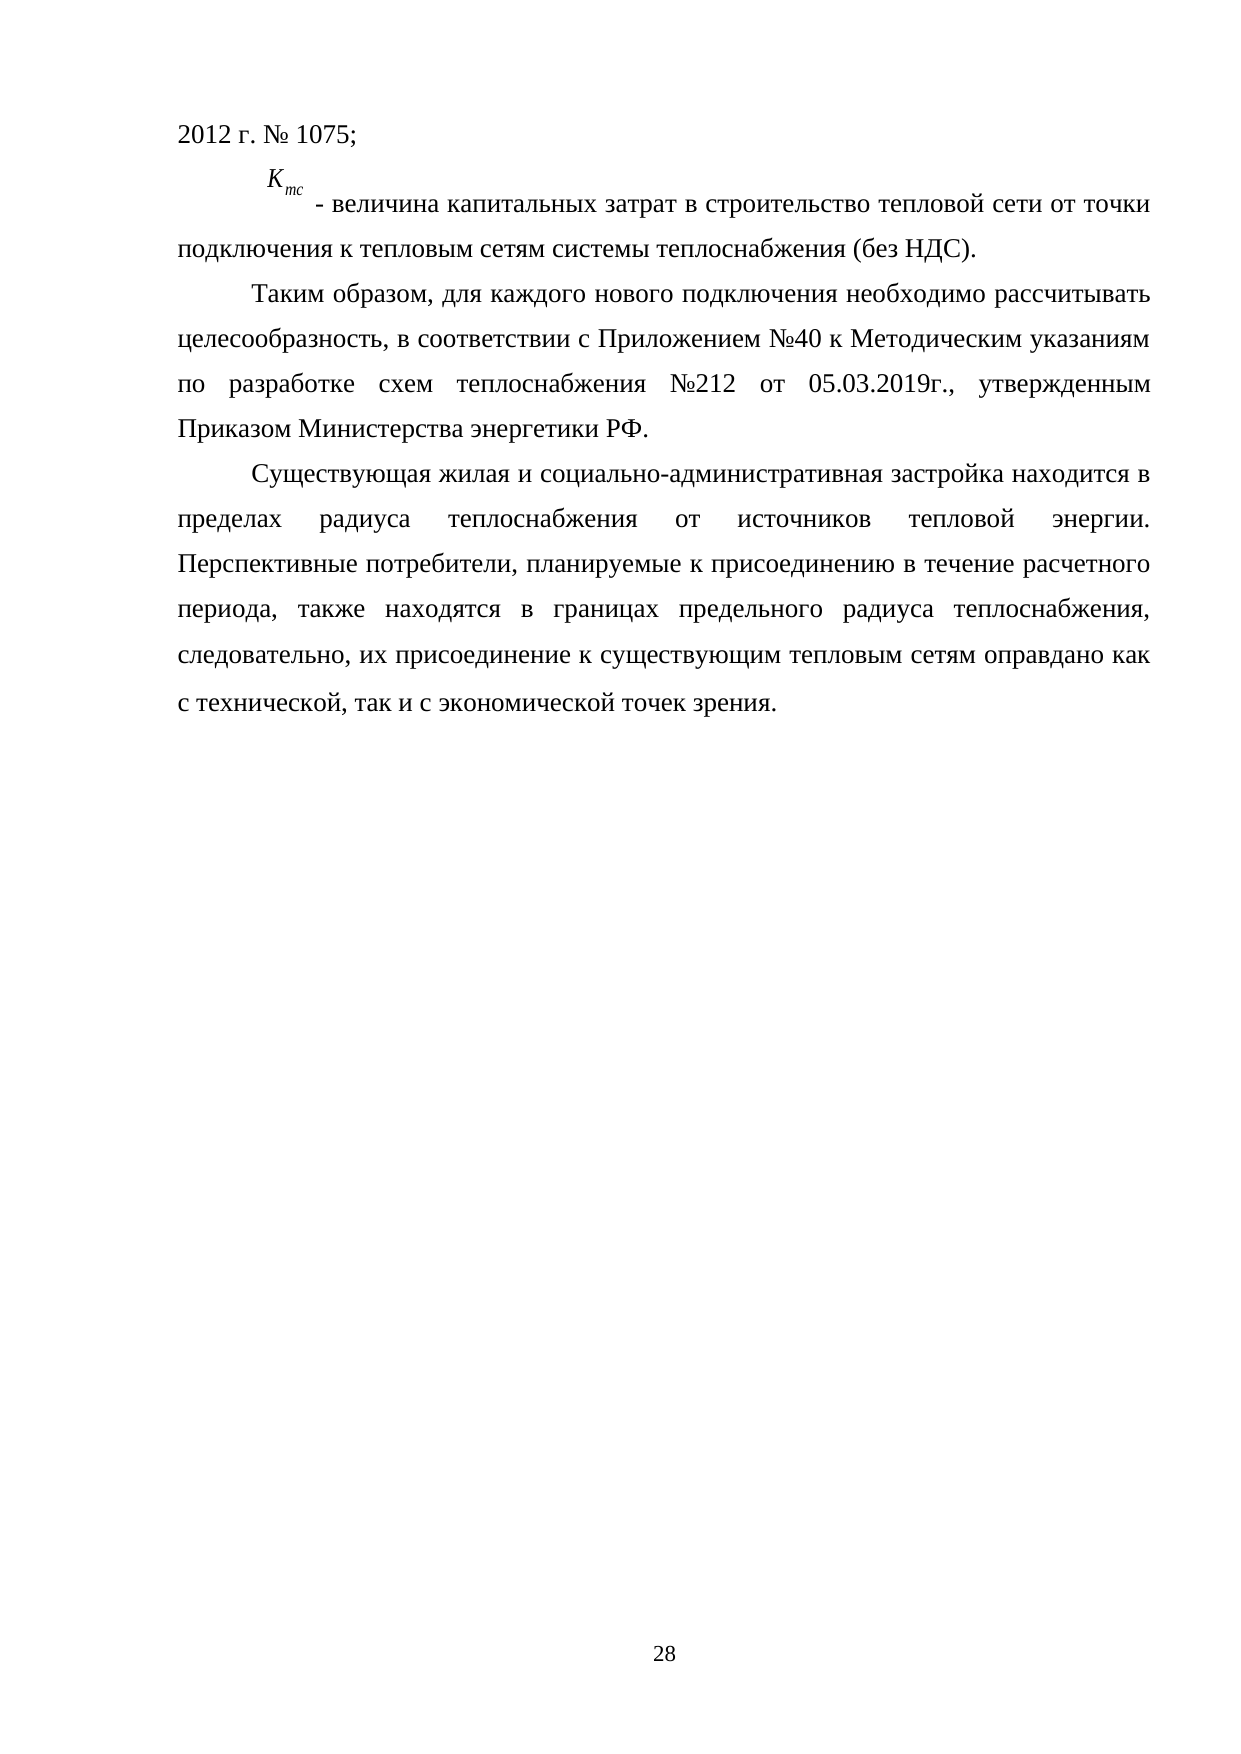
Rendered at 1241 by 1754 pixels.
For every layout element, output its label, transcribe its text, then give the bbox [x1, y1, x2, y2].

text Таким образом, для каждого нового подключения необходимо рассчитывать целесообразность, в соответствии с Приложением №40 к Методическим указаниям по разработке схем теплоснабжения №212 от 05.03.2019г., утвержденным Приказом Министерства энергетики РФ. [177, 277, 1152, 443]
text Существующая жилая и социально-административная застройка находится в пределах радиуса теплоснабжения от источников тепловой энергии. Перспективные потребители, планируемые к присоединению в течение расчетного периода, также находятся в границах предельного радиуса теплоснабжения, следовательно, их присоединение к существующим тепловым сетям оправдано как с технической, так и с экономической точек зрения. [177, 457, 1152, 717]
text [177, 118, 1152, 149]
text - величина капитальных затрат в строительство тепловой сети от точки подключения к тепловым сетям системы теплоснабжения (без НДС). [177, 163, 1152, 263]
